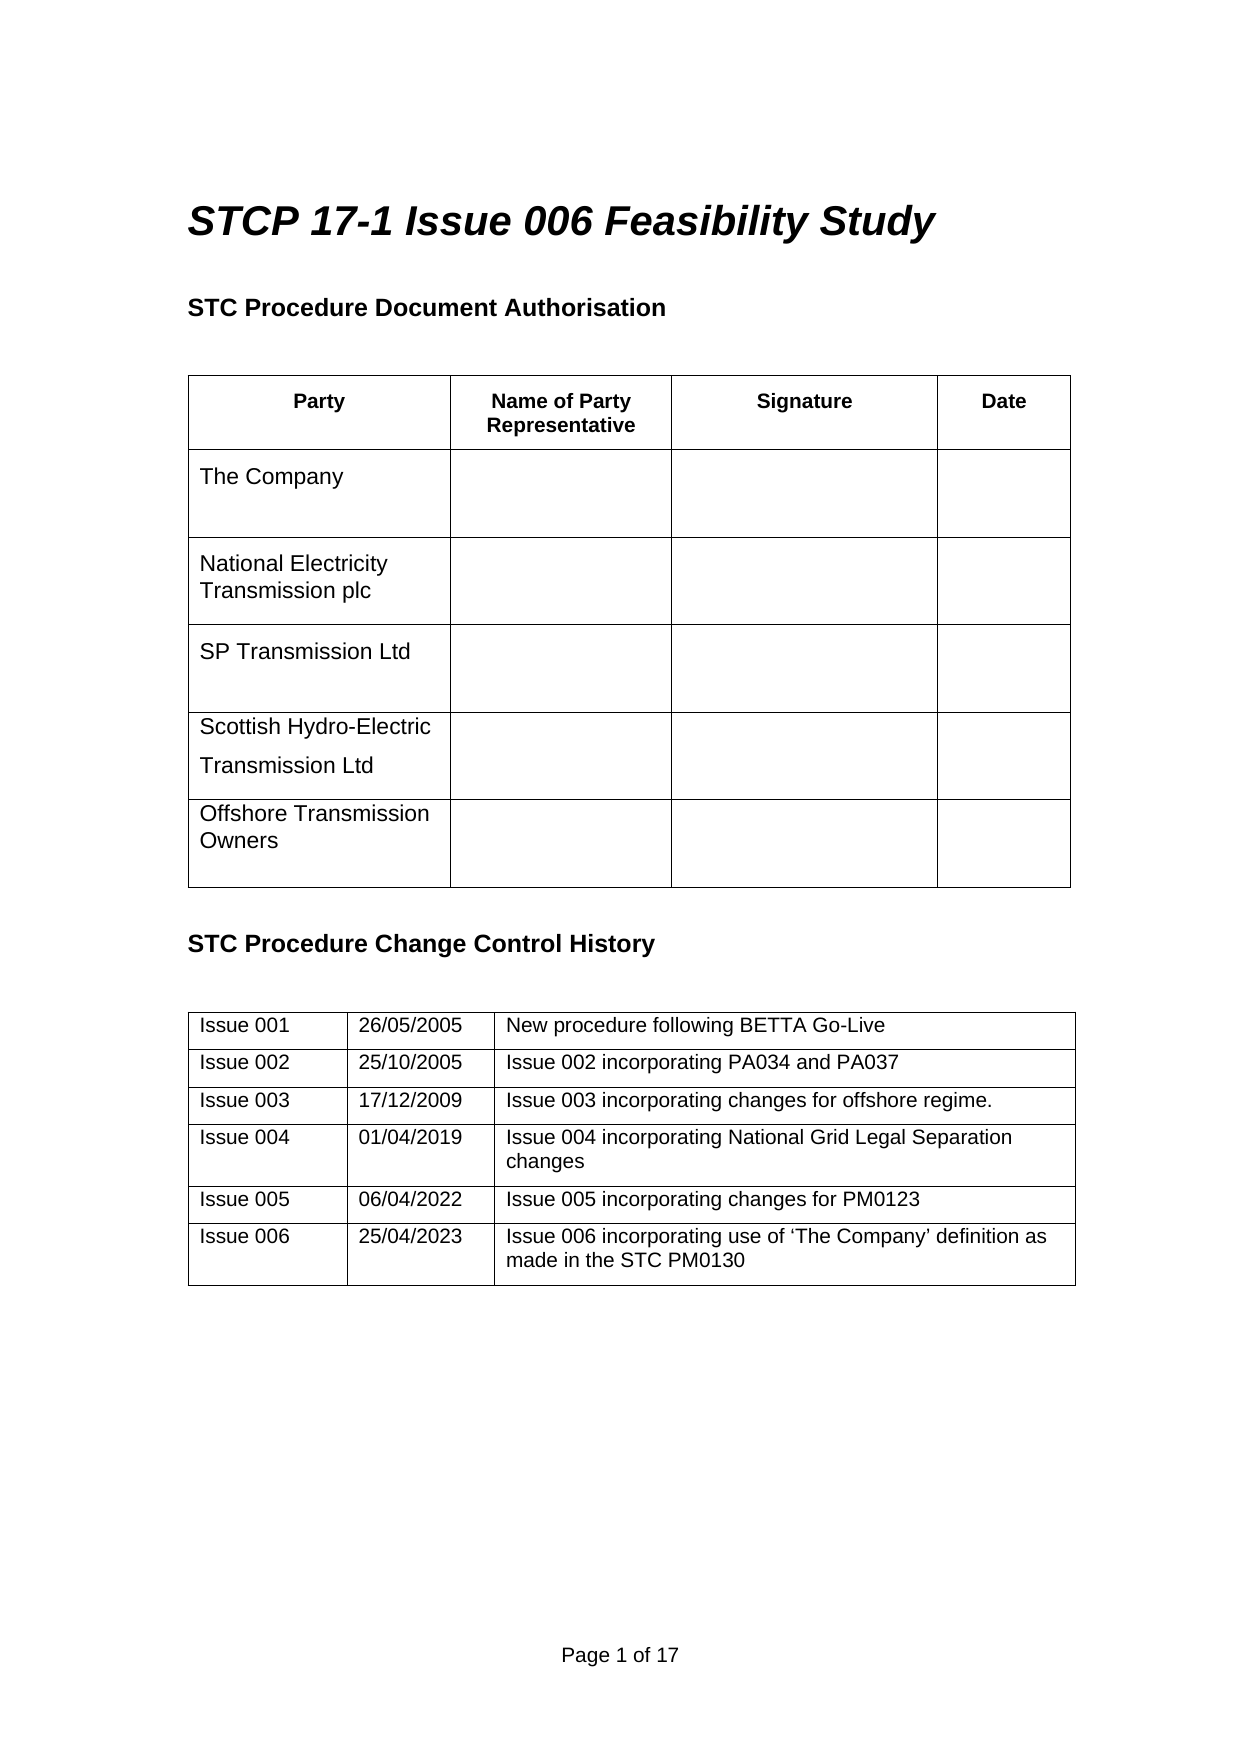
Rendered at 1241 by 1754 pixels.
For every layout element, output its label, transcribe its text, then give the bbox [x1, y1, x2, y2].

table_cell [451, 625, 671, 712]
table_cell [938, 800, 1070, 887]
table_cell Issue 002 [189, 1050, 347, 1087]
table_cell [672, 450, 937, 537]
table_cell [672, 713, 937, 799]
table_cell [938, 538, 1070, 624]
table_cell National Electricity Transmission plc [189, 538, 450, 624]
table_cell [938, 713, 1070, 799]
text STC Procedure Document Authorisation [187, 293, 1053, 322]
table_header Name of Party Representative [451, 376, 671, 449]
table_cell Offshore Transmission Owners [189, 800, 450, 887]
table_cell Issue 005 incorporating changes for PM0123 [495, 1187, 1075, 1223]
table_header 26/05/2005 [348, 1013, 494, 1049]
table_cell Issue 003 incorporating changes for offshore regime. [495, 1088, 1075, 1124]
table_cell 01/04/2019 [348, 1125, 494, 1186]
table_header Party [189, 376, 450, 449]
table_cell [938, 450, 1070, 537]
table_cell [451, 450, 671, 537]
table_cell [672, 800, 937, 887]
table_cell Scottish Hydro-Electric Transmission Ltd [189, 713, 450, 799]
table_cell Issue 006 [189, 1224, 347, 1284]
table_header Signature [672, 376, 937, 449]
table_cell [672, 625, 937, 712]
text STCP 17-1 Issue 006 Feasibility Study [187, 196, 1053, 244]
table_header Date [938, 376, 1070, 449]
table_cell 17/12/2009 [348, 1088, 494, 1124]
table_cell Issue 005 [189, 1187, 347, 1223]
table_cell [451, 713, 671, 799]
text STC Procedure Change Control History [187, 929, 1053, 958]
table_cell Issue 006 incorporating use of ‘The Company’ definition as made in the STC PM0130 [495, 1224, 1075, 1284]
table_cell [938, 625, 1070, 712]
table_cell 06/04/2022 [348, 1187, 494, 1223]
table_cell [672, 538, 937, 624]
table_cell Issue 004 incorporating National Grid Legal Separation changes [495, 1125, 1075, 1186]
table_cell SP Transmission Ltd [189, 625, 450, 712]
table_header New procedure following BETTA Go-Live [495, 1013, 1075, 1049]
table_cell Issue 004 [189, 1125, 347, 1186]
table_cell [451, 538, 671, 624]
table_cell The Company [189, 450, 450, 537]
table_cell 25/04/2023 [348, 1224, 494, 1284]
table_cell 25/10/2005 [348, 1050, 494, 1087]
table_cell Issue 002 incorporating PA034 and PA037 [495, 1050, 1075, 1087]
table_cell Issue 003 [189, 1088, 347, 1124]
table_header Issue 001 [189, 1013, 347, 1049]
table_cell [451, 800, 671, 887]
